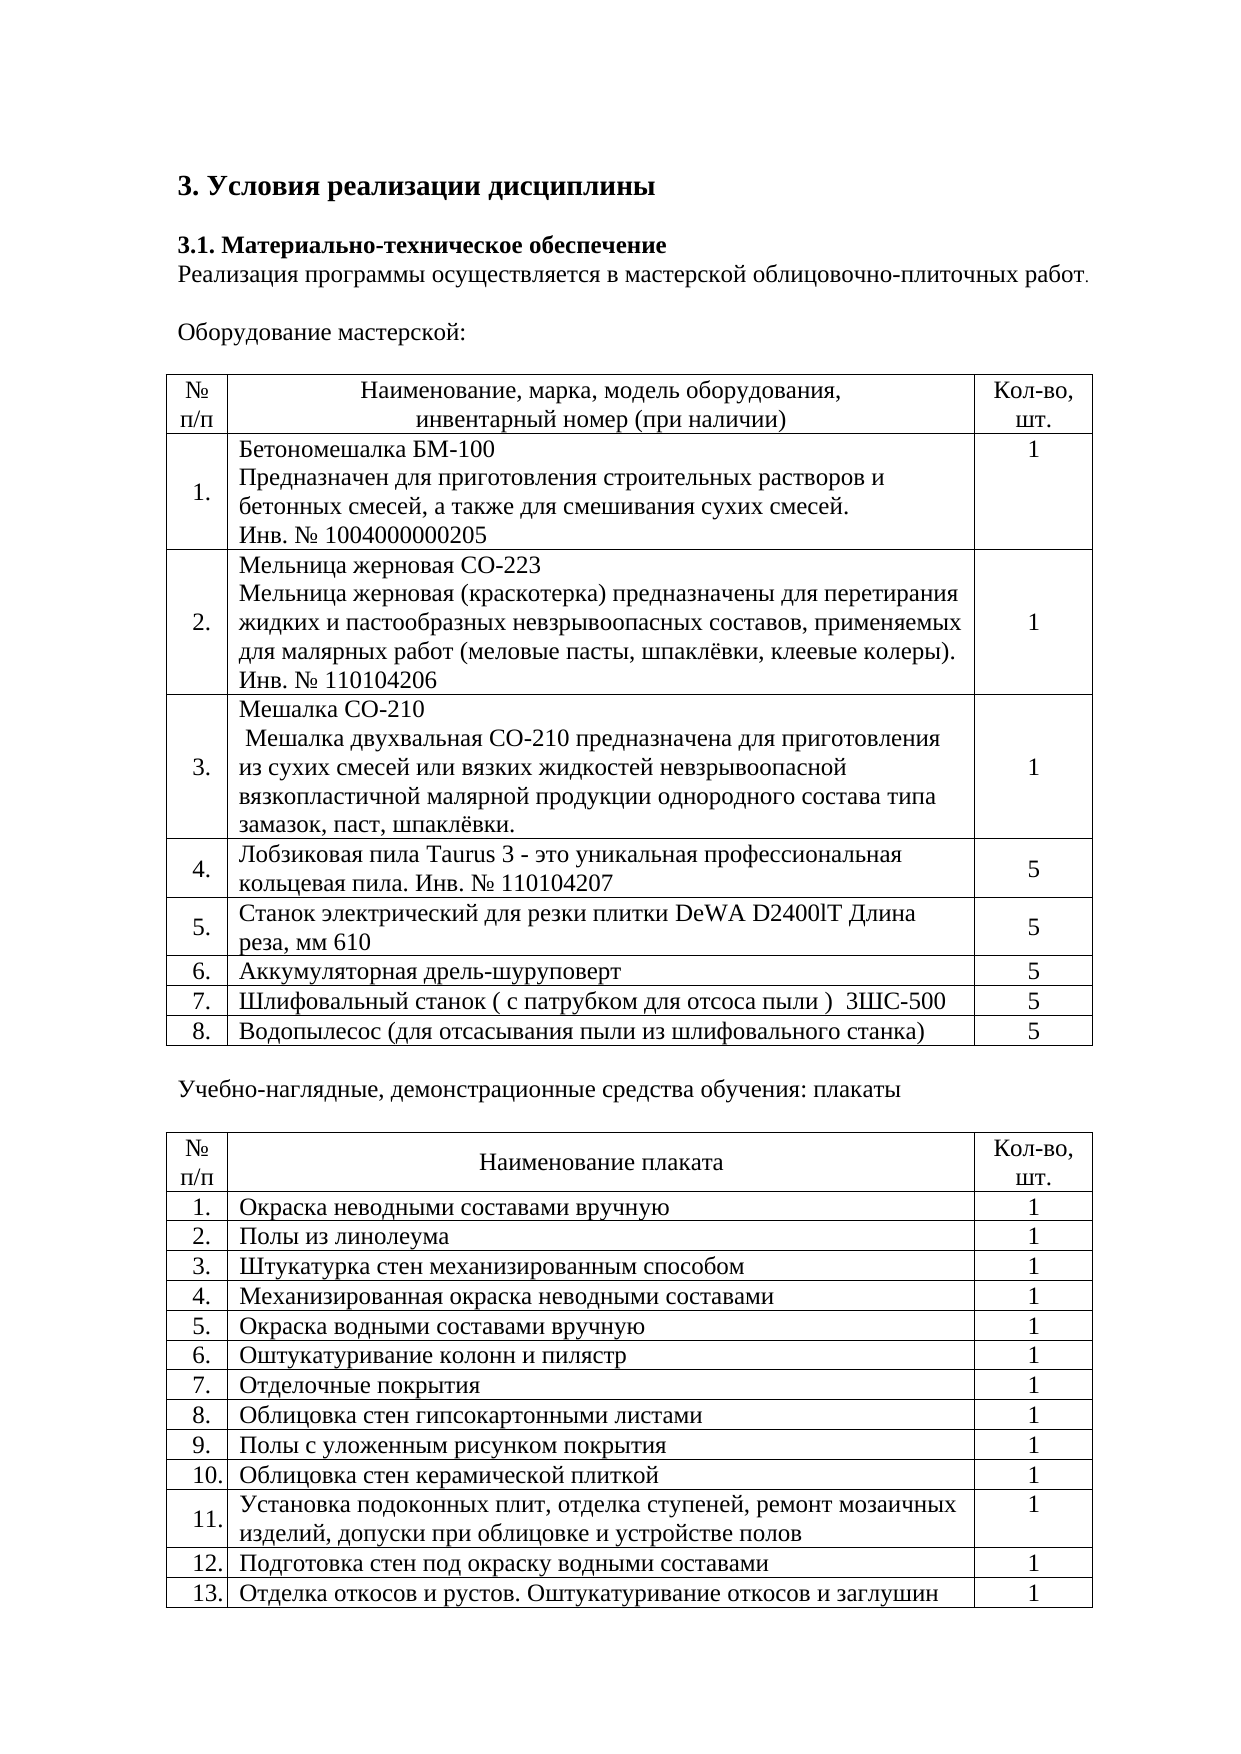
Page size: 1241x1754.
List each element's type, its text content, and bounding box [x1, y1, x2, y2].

table_cell 1 [975, 1251, 1092, 1280]
text 3. Условия реализации дисциплины [177, 168, 1181, 202]
table_cell 5 [975, 839, 1092, 897]
table_cell 1 [975, 1490, 1092, 1547]
table_cell [167, 1490, 227, 1547]
table_cell [167, 1251, 227, 1280]
table_header Кол-во, шт. [975, 1133, 1092, 1191]
table_header № п/п [167, 375, 227, 433]
table_cell [167, 1016, 227, 1045]
table_cell 1 [975, 1192, 1092, 1220]
table_cell Лобзиковая пила Taurus 3 - это уникальная профессиональная кольцевая пила. Инв. № 110104207 [228, 839, 974, 897]
table_cell Полы из линолеума [228, 1221, 974, 1250]
table_cell 1 [975, 1460, 1092, 1488]
table_cell Штукатурка стен механизированным способом [228, 1251, 974, 1280]
table_cell Облицовка стен керамической плиткой [228, 1460, 974, 1488]
table_cell 5 [975, 1016, 1092, 1045]
table_cell 1 [975, 1578, 1092, 1607]
table_cell Мельница жерновая СО-223 Мельница жерновая (краскотерка) предназначены для перетирания жидких и пастообразных невзрывоопасных составов, применяемых для малярных работ (меловые пасты, шпаклёвки, клеевые колеры). Инв. № 110104206 [228, 550, 974, 693]
table_cell 1 [975, 1221, 1092, 1250]
table_cell 1 [975, 1341, 1092, 1369]
table_cell 1 [975, 550, 1092, 693]
table_cell 1 [975, 1370, 1092, 1399]
table_cell [167, 1460, 227, 1488]
table_cell Полы с уложенным рисунком покрытия [228, 1430, 974, 1459]
table_cell Бетономешалка БМ-100 Предназначен для приготовления строительных растворов и бетонных смесей, а также для смешивания сухих смесей. Инв. № 1004000000205 [228, 434, 974, 549]
table_cell [167, 695, 227, 838]
table_cell [167, 839, 227, 897]
table_cell [167, 1430, 227, 1459]
table_cell [167, 956, 227, 985]
table_cell [167, 1311, 227, 1339]
table_header Наименование плаката [228, 1133, 974, 1191]
text Оборудование мастерской: [177, 317, 1181, 345]
table_cell Облицовка стен гипсокартонными листами [228, 1400, 974, 1429]
table_cell Окраска водными составами вручную [228, 1311, 974, 1339]
table_cell [167, 1400, 227, 1429]
table_cell Станок электрический для резки плитки DeWA D2400lT Длина реза, мм 610 [228, 898, 974, 955]
table_cell 1 [975, 1400, 1092, 1429]
text Реализация программы осуществляется в мастерской облицовочно-плиточных работ. [177, 259, 1181, 288]
table_cell 1 [975, 1548, 1092, 1577]
table_cell Установка подоконных плит, отделка ступеней, ремонт мозаичных изделий, допуски при облицовке и устройстве полов [228, 1490, 974, 1547]
table_cell [167, 550, 227, 693]
table_cell Отделочные покрытия [228, 1370, 974, 1399]
table_cell [167, 1221, 227, 1250]
text Учебно-наглядные, демонстрационные средства обучения: плакаты [177, 1074, 1181, 1103]
table_cell 1 [975, 434, 1092, 549]
table_cell [167, 1281, 227, 1310]
table_cell 1 [975, 1281, 1092, 1310]
text 3.1. Материально-техническое обеспечение [177, 230, 1181, 259]
table_cell [167, 898, 227, 955]
table_cell [167, 1370, 227, 1399]
table_cell 1 [975, 695, 1092, 838]
table_header Наименование, марка, модель оборудования, инвентарный номер (при наличии) [228, 375, 974, 433]
table_cell [167, 1341, 227, 1369]
table_cell Окраска неводными составами вручную [228, 1192, 974, 1220]
table_cell Механизированная окраска неводными составами [228, 1281, 974, 1310]
table_cell Мешалка СО-210 Мешалка двухвальная СО-210 предназначена для приготовления из сухих смесей или вязких жидкостей невзрывоопасной вязкопластичной малярной продукции однородного состава типа замазок, паст, шпаклёвки. [228, 695, 974, 838]
table_header Кол-во, шт. [975, 375, 1092, 433]
table_cell Шлифовальный станок ( с патрубком для отсоса пыли ) 3ШС-500 [228, 986, 974, 1015]
table_header № п/п [167, 1133, 227, 1191]
table_cell 5 [975, 956, 1092, 985]
table_cell 5 [975, 986, 1092, 1015]
table_cell [167, 434, 227, 549]
table_cell 1 [975, 1430, 1092, 1459]
table_cell [167, 1192, 227, 1220]
table_cell Отделка откосов и рустов. Оштукатуривание откосов и заглушин [228, 1578, 974, 1607]
table_cell [167, 986, 227, 1015]
table_cell Водопылесос (для отсасывания пыли из шлифовального станка) [228, 1016, 974, 1045]
table_cell [167, 1548, 227, 1577]
table_cell [167, 1578, 227, 1607]
table_cell Подготовка стен под окраску водными составами [228, 1548, 974, 1577]
table_cell Аккумуляторная дрель-шуруповерт [228, 956, 974, 985]
table_cell 5 [975, 898, 1092, 955]
table_cell Оштукатуривание колонн и пилястр [228, 1341, 974, 1369]
table_cell 1 [975, 1311, 1092, 1339]
